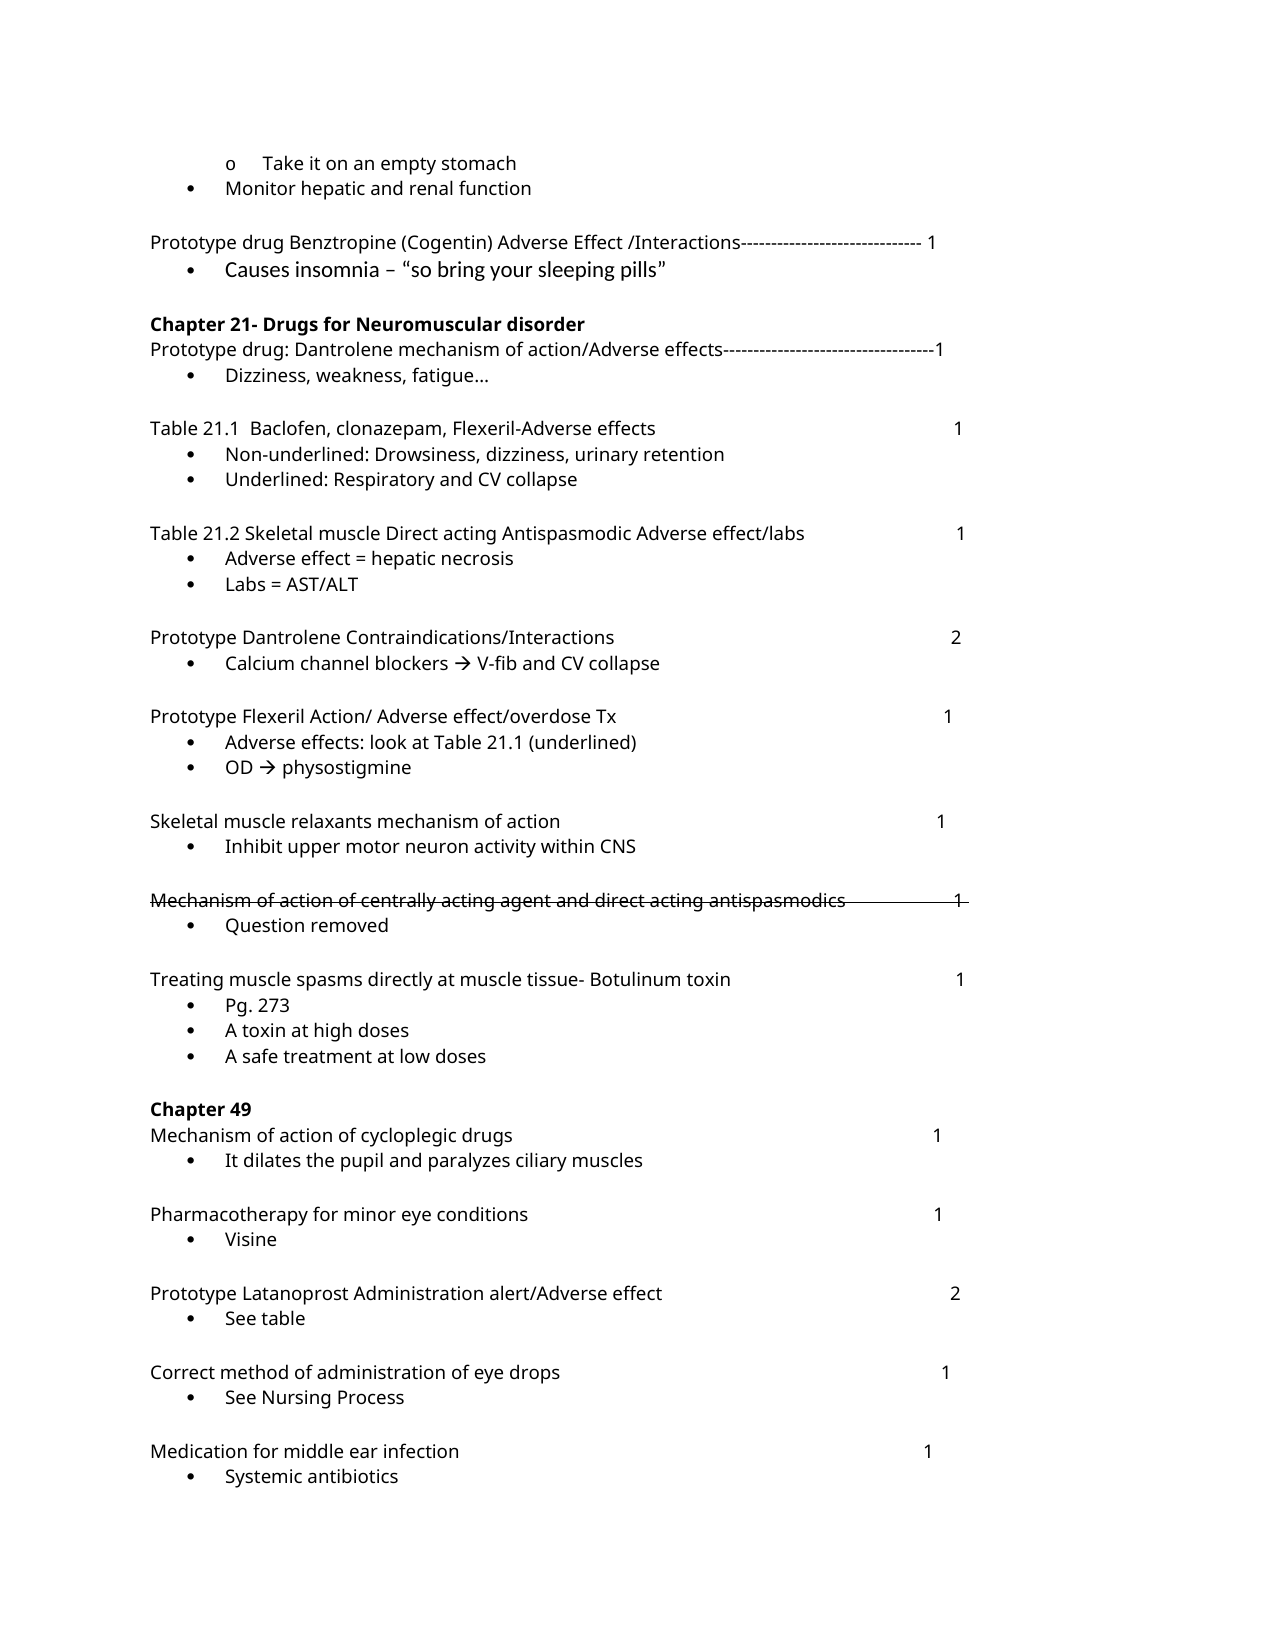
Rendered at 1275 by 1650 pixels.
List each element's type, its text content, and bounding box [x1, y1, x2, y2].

list See Nursing Process [187, 1385, 1125, 1438]
text Treating muscle spasms directly at muscle tissue- Botulinum toxin 1 [150, 966, 1125, 992]
text Prototype Flexeril Action/ Adverse effect/overdose Tx 1 [150, 704, 1125, 729]
text Prototype Dantrolene Contraindications/Interactions 2 [150, 624, 1125, 650]
list Take it on an empty stomach [225, 150, 1125, 176]
list Systemic antibiotics [187, 1464, 1125, 1489]
text Skeletal muscle relaxants mechanism of action 1 [150, 808, 1125, 834]
list Labs = AST/ALT [187, 571, 1125, 624]
text Chapter 49 [150, 1096, 1125, 1122]
text Mechanism of action of centrally acting agent and direct acting antispasmodics 1 [150, 887, 1125, 913]
list See table [187, 1306, 1125, 1359]
list Visine [187, 1227, 1125, 1280]
text Prototype Latanoprost Administration alert/Adverse effect 2 [150, 1280, 1125, 1306]
list Adverse effect = hepatic necrosis [187, 546, 1125, 571]
text Pharmacotherapy for minor eye conditions 1 [150, 1201, 1125, 1227]
list Underlined: Respiratory and CV collapse [187, 466, 1125, 520]
list A safe treatment at low doses [187, 1043, 1125, 1096]
list OD physostigmine [187, 755, 1125, 808]
text Correct method of administration of eye drops 1 [150, 1359, 1125, 1385]
list A toxin at high doses [187, 1017, 1125, 1043]
list Non-underlined: Drowsiness, dizziness, urinary retention [187, 441, 1125, 466]
text Mechanism of action of cycloplegic drugs 1 [150, 1122, 1125, 1147]
list Pg. 273 [187, 992, 1125, 1017]
text Table 21.2 Skeletal muscle Direct acting Antispasmodic Adverse effect/labs 1 [150, 520, 1125, 546]
text Table 21.1 Baclofen, clonazepam, Flexeril-Adverse effects 1 [150, 415, 1125, 441]
list It dilates the pupil and paralyzes ciliary muscles [187, 1147, 1125, 1201]
list Calcium channel blockers V-fib and CV collapse [187, 650, 1125, 704]
list Causes insomnia – “so bring your sleeping pills” [187, 255, 1125, 311]
list Inhibit upper motor neuron activity within CNS [187, 834, 1125, 887]
list Question removed [187, 913, 1125, 966]
list Dizziness, weakness, fatigue… [187, 362, 1125, 415]
text Prototype drug: Dantrolene mechanism of action/Adverse effects-----------------------------------1 [150, 336, 1125, 362]
text Medication for middle ear infection 1 [150, 1438, 1125, 1464]
list Adverse effects: look at Table 21.1 (underlined) [187, 729, 1125, 755]
list Monitor hepatic and renal function [187, 176, 1125, 229]
text Chapter 21- Drugs for Neuromuscular disorder [150, 311, 1125, 336]
text Prototype drug Benztropine (Cogentin) Adverse Effect /Interactions------------------------------ 1 [150, 229, 1125, 255]
